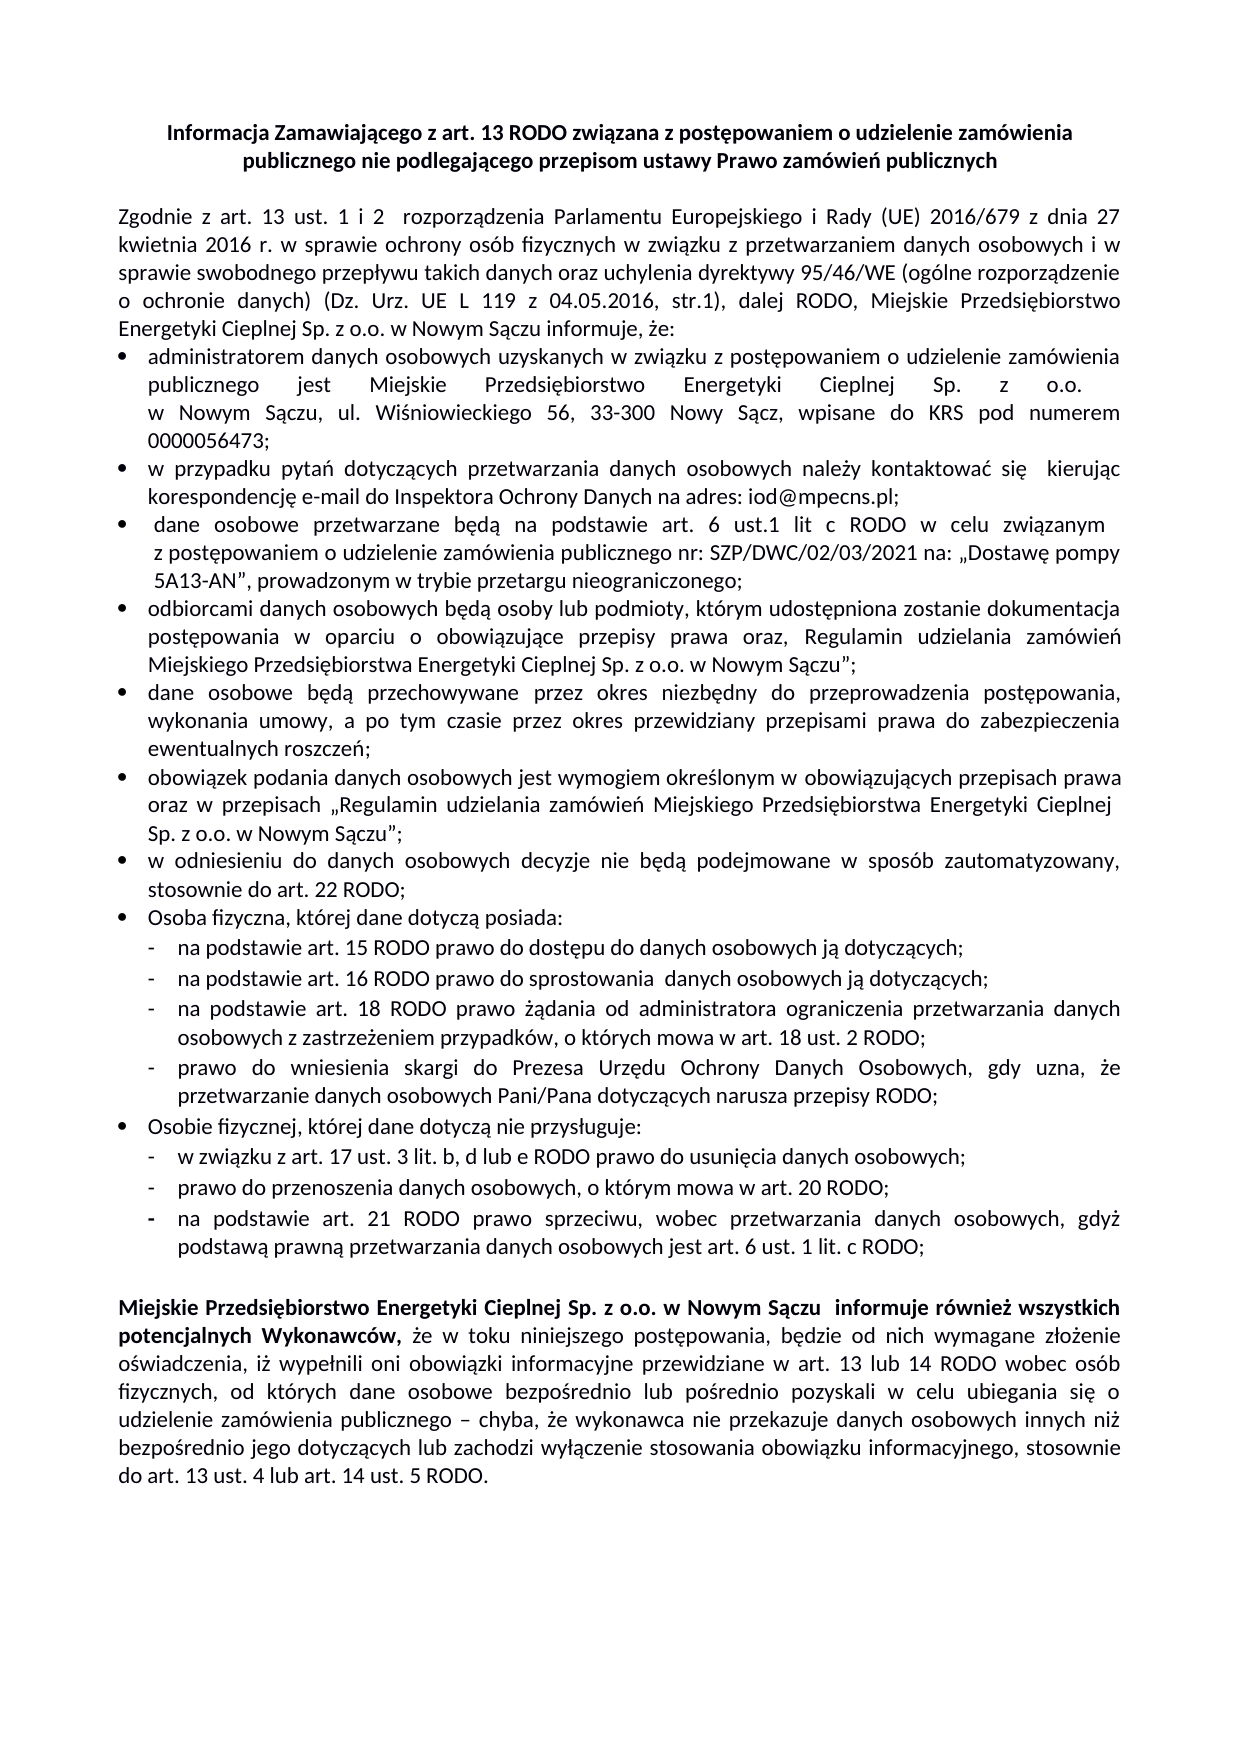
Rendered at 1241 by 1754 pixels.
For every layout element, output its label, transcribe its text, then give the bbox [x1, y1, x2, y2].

text - w związku z art. 17 ust. 3 lit. b, d lub e RODO prawo do usunięcia danych osobowych; [148, 1142, 1122, 1171]
list dane osobowe przetwarzane będą na podstawie art. 6 ust.1 lit c RODO w celu związanym z postępowaniem o udzielenie zamówienia publicznego nr: SZP/DWC/02/03/2021 na: „Dostawę pompy 5A13-AN”, prowadzonym w trybie przetargu nieograniczonego; [118, 510, 1122, 594]
list w odniesieniu do danych osobowych decyzje nie będą podejmowane w sposób zautomatyzowany, stosownie do art. 22 RODO; [118, 847, 1122, 903]
text Zgodnie z art. 13 ust. 1 i 2 rozporządzenia Parlamentu Europejskiego i Rady (UE) 2016/679 z dnia 27 kwietnia 2016 r. w sprawie ochrony osób fizycznych w związku z przetwarzaniem danych osobowych i w sprawie swobodnego przepływu takich danych oraz uchylenia dyrektywy 95/46/WE (ogólne rozporządzenie o ochronie danych) (Dz. Urz. UE L 119 z 04.05.2016, str.1), dalej RODO, Miejskie Przedsiębiorstwo Energetyki Cieplnej Sp. z o.o. w Nowym Sączu informuje, że: [118, 202, 1122, 342]
list w przypadku pytań dotyczących przetwarzania danych osobowych należy kontaktować się kierując korespondencję e-mail do Inspektora Ochrony Danych na adres: iod@mpecns.pl; [118, 454, 1122, 510]
text - prawo do wniesienia skargi do Prezesa Urzędu Ochrony Danych Osobowych, gdy uzna, że przetwarzanie danych osobowych Pani/Pana dotyczących narusza przepisy RODO; [148, 1053, 1122, 1109]
list administratorem danych osobowych uzyskanych w związku z postępowaniem o udzielenie zamówienia publicznego jest Miejskie Przedsiębiorstwo Energetyki Cieplnej Sp. z o.o. w Nowym Sączu, ul. Wiśniowieckiego 56, 33-300 Nowy Sącz, wpisane do KRS pod numerem 0000056473; [118, 342, 1122, 454]
text Miejskie Przedsiębiorstwo Energetyki Cieplnej Sp. z o.o. w Nowym Sączu informuje również wszystkich potencjalnych Wykonawców, że w toku niniejszego postępowania, będzie od nich wymagane złożenie oświadczenia, iż wypełnili oni obowiązki informacyjne przewidziane w art. 13 lub 14 RODO wobec osób fizycznych, od których dane osobowe bezpośrednio lub pośrednio pozyskali w celu ubiegania się o udzielenie zamówienia publicznego – chyba, że wykonawca nie przekazuje danych osobowych innych niż bezpośrednio jego dotyczących lub zachodzi wyłączenie stosowania obowiązku informacyjnego, stosownie do art. 13 ust. 4 lub art. 14 ust. 5 RODO. [118, 1293, 1122, 1489]
text - na podstawie art. 21 RODO prawo sprzeciwu, wobec przetwarzania danych osobowych, gdyż podstawą prawną przetwarzania danych osobowych jest art. 6 ust. 1 lit. c RODO; [148, 1204, 1122, 1260]
text - na podstawie art. 15 RODO prawo do dostępu do danych osobowych ją dotyczących; [148, 933, 1122, 961]
text Informacja Zamawiającego z art. 13 RODO związana z postępowaniem o udzielenie zamówienia publicznego nie podlegającego przepisom ustawy Prawo zamówień publicznych [118, 118, 1122, 174]
list Osobie fizycznej, której dane dotyczą nie przysługuje: [118, 1112, 1122, 1140]
list Osoba fizyczna, której dane dotyczą posiada: [118, 903, 1122, 931]
text - na podstawie art. 18 RODO prawo żądania od administratora ograniczenia przetwarzania danych osobowych z zastrzeżeniem przypadków, o których mowa w art. 18 ust. 2 RODO; [148, 994, 1122, 1051]
list odbiorcami danych osobowych będą osoby lub podmioty, którym udostępniona zostanie dokumentacja postępowania w oparciu o obowiązujące przepisy prawa oraz, Regulamin udzielania zamówień Miejskiego Przedsiębiorstwa Energetyki Cieplnej Sp. z o.o. w Nowym Sączu”; [118, 594, 1122, 678]
text - prawo do przenoszenia danych osobowych, o którym mowa w art. 20 RODO; [148, 1173, 1122, 1201]
list obowiązek podania danych osobowych jest wymogiem określonym w obowiązujących przepisach prawa oraz w przepisach „Regulamin udzielania zamówień Miejskiego Przedsiębiorstwa Energetyki Cieplnej Sp. z o.o. w Nowym Sączu”; [118, 763, 1122, 847]
list dane osobowe będą przechowywane przez okres niezbędny do przeprowadzenia postępowania, wykonania umowy, a po tym czasie przez okres przewidziany przepisami prawa do zabezpieczenia ewentualnych roszczeń; [118, 678, 1122, 763]
text - na podstawie art. 16 RODO prawo do sprostowania danych osobowych ją dotyczących; [148, 964, 1122, 992]
